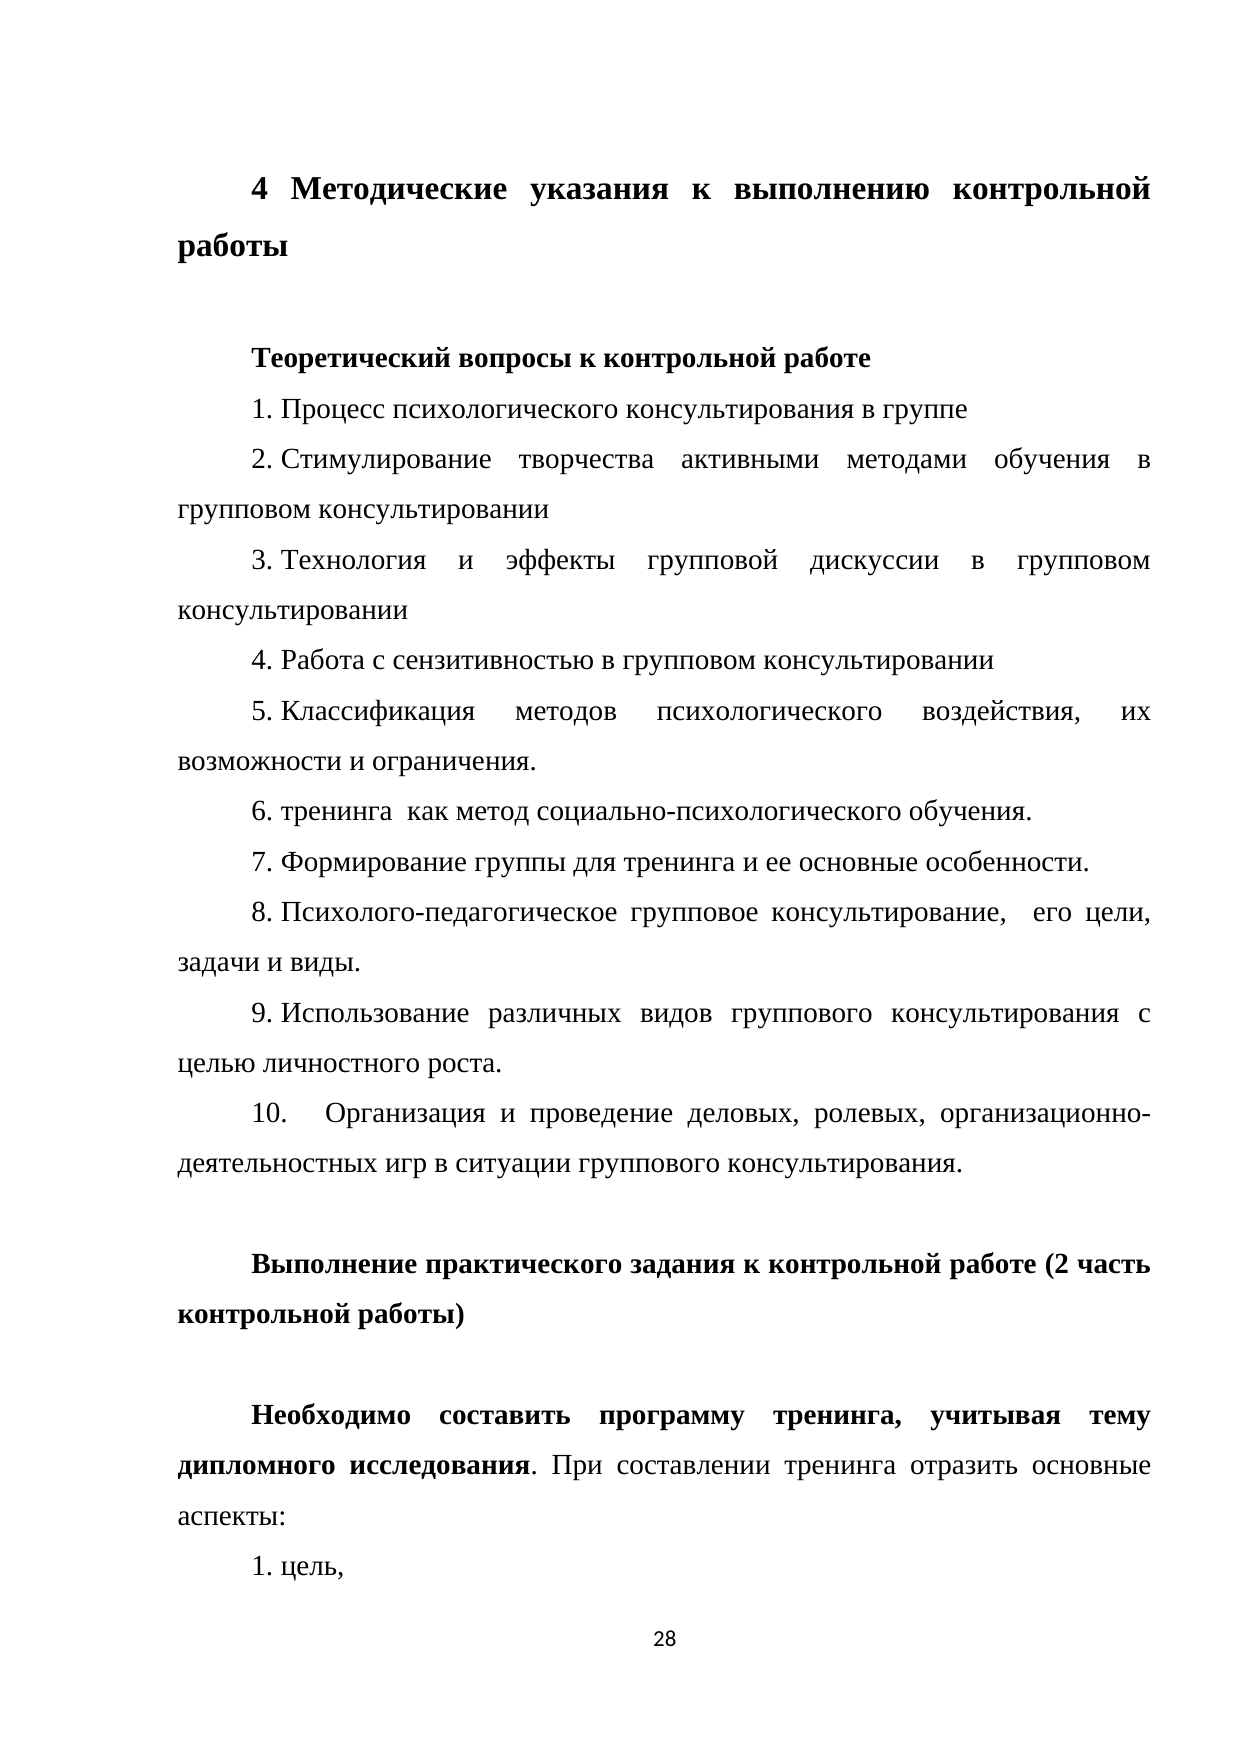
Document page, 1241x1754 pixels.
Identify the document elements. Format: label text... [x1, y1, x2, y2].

list Технология и эффекты групповой дискуссии в групповом консультировании [177, 542, 1152, 626]
list цель, [177, 1548, 1152, 1582]
list Классификация методов психологического воздействия, их возможности и ограничения. [177, 693, 1152, 777]
list Необходимо составить программу тренинга, учитывая тему дипломного исследования. При составлении тренинга отразить основные аспекты: [177, 1397, 1152, 1531]
list Формирование группы для тренинга и ее основные особенности. [177, 844, 1152, 877]
list Психолого-педагогическое групповое консультирование, его цели, задачи и виды. [177, 894, 1152, 978]
list Процесс психологического консультирования в группе [177, 391, 1152, 424]
list Организация и проведение деловых, ролевых, организационно-деятельностных игр в ситуации группового консультирования. [177, 1095, 1152, 1179]
list Работа с сензитивностью в групповом консультировании [177, 642, 1152, 676]
subtitle 4 Методические указания к выполнению контрольной работы [177, 168, 1152, 264]
text Теоретический вопросы к контрольной работе [177, 341, 1152, 374]
list Использование различных видов группового консультирования с целью личностного роста. [177, 995, 1152, 1078]
list Стимулирование творчества активными методами обучения в групповом консультировании [177, 441, 1152, 525]
list Выполнение практического задания к контрольной работе (2 часть контрольной работы) [177, 1246, 1152, 1330]
list тренинга как метод социально-психологического обучения. [177, 793, 1152, 827]
